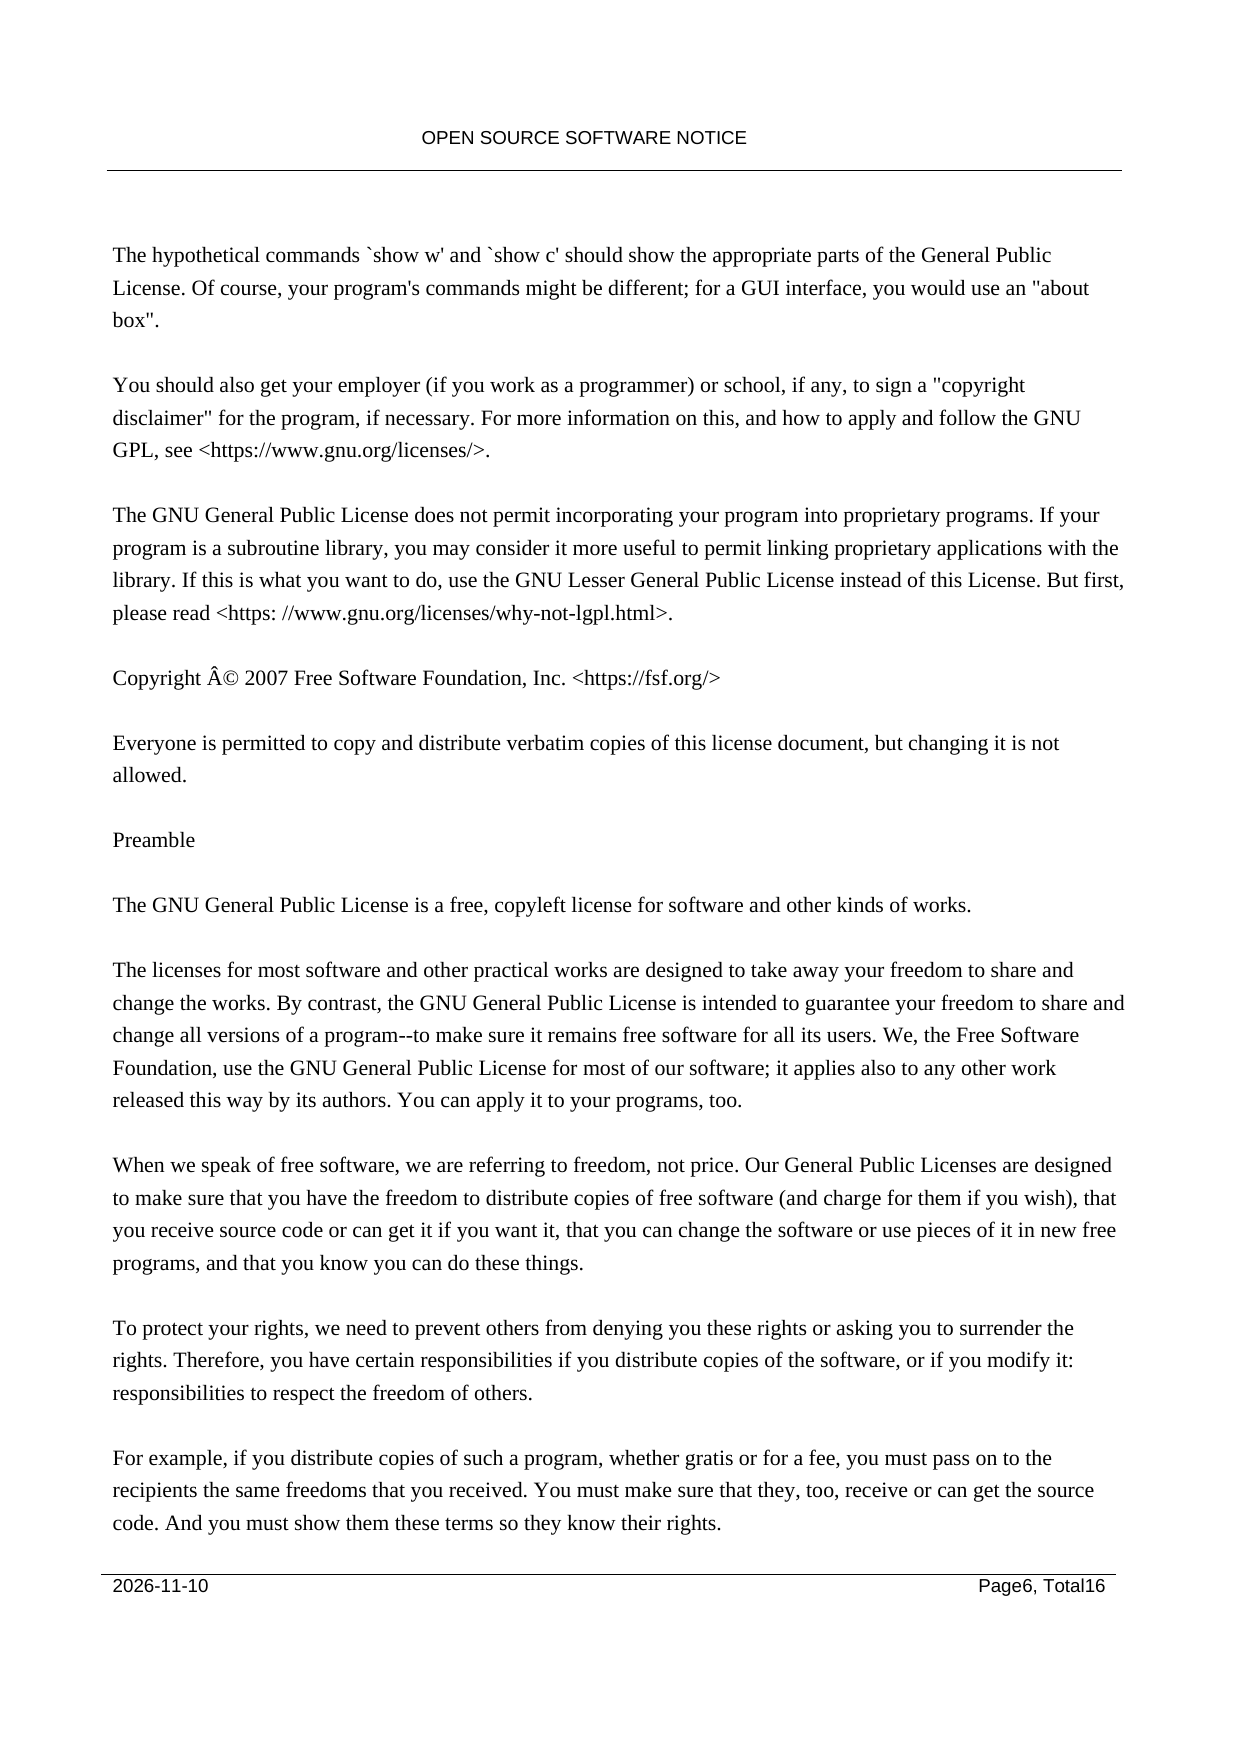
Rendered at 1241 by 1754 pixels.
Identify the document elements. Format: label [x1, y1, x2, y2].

text [112, 206, 1128, 1539]
